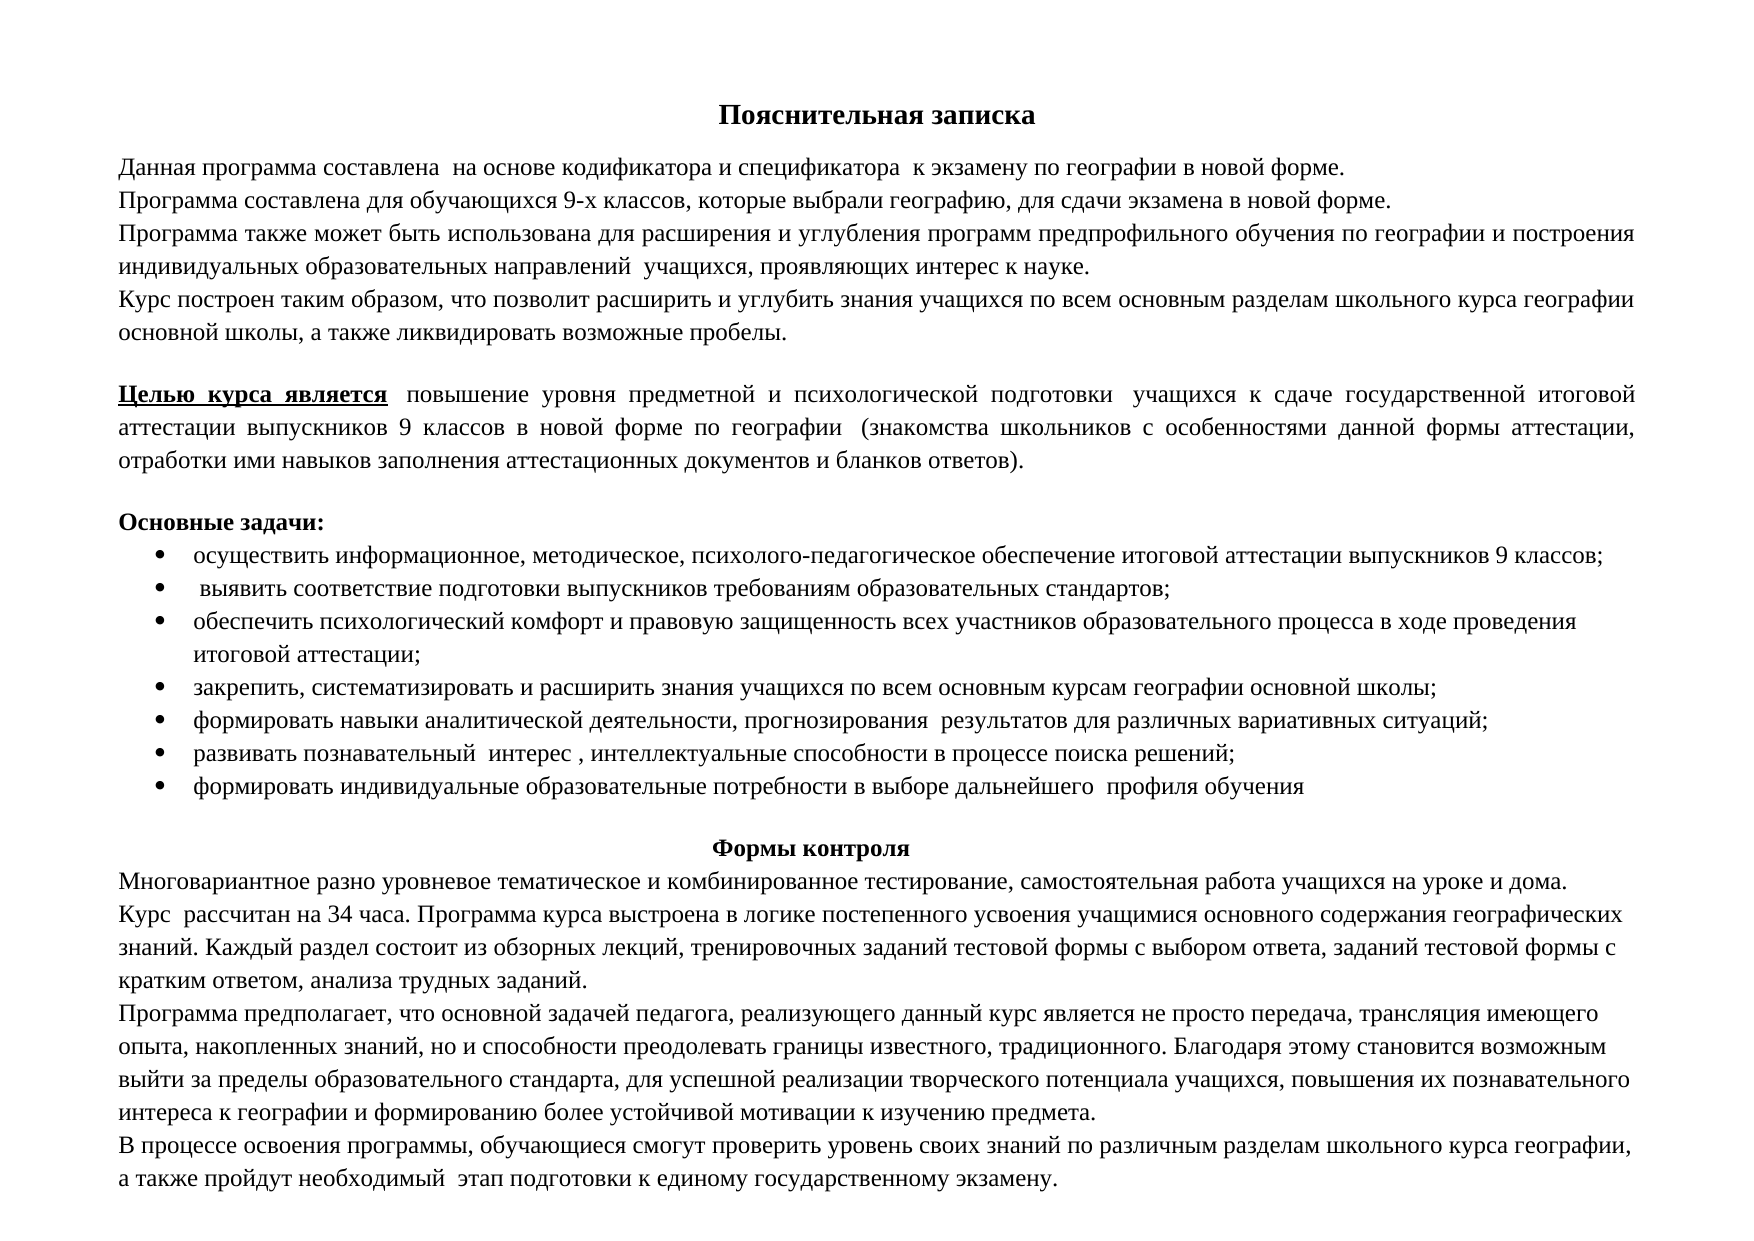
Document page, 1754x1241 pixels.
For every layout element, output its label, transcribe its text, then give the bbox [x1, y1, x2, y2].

text В процессе освоения программы, обучающиеся смогут проверить уровень своих знаний по различным разделам школьного курса географии, а также пройдут необходимый этап подготовки к единому государственному экзамену. [118, 1130, 1636, 1192]
list выявить соответствие подготовки выпускников требованиям образовательных стандартов; [156, 573, 1636, 602]
text Основные задачи: [118, 507, 1636, 536]
text Программа предполагает, что основной задачей педагога, реализующего данный курс является не просто передача, трансляция имеющего опыта, накопленных знаний, но и способности преодолевать границы известного, традиционного. Благодаря этому становится возможным выйти за пределы образовательного стандарта, для успешной реализации творческого потенциала учащихся, повышения их познавательного интереса к географии и формированию более устойчивой мотивации к изучению предмета. [118, 998, 1636, 1126]
text Формы контроля [118, 833, 1636, 862]
text Многовариантное разно уровневое тематическое и комбинированное тестирование, самостоятельная работа учащихся на уроке и дома. [118, 866, 1636, 895]
list формировать индивидуальные образовательные потребности в выборе дальнейшего профиля обучения [156, 771, 1636, 800]
text Программа также может быть использована для расширения и углубления программ предпрофильного обучения по географии и построения индивидуальных образовательных направлений учащихся, проявляющих интерес к науке. [118, 218, 1636, 279]
list формировать навыки аналитической деятельности, прогнозирования результатов для различных вариативных ситуаций; [156, 705, 1636, 734]
list обеспечить психологический комфорт и правовую защищенность всех участников образовательного процесса в ходе проведения итоговой аттестации; [156, 606, 1636, 668]
text Программа составлена для обучающихся 9-х классов, которые выбрали географию, для сдачи экзамена в новой форме. [118, 185, 1636, 213]
text Данная программа составлена на основе кодификатора и спецификатора к экзамену по географии в новой форме. [118, 152, 1636, 181]
text Курс построен таким образом, что позволит расширить и углубить знания учащихся по всем основным разделам школьного курса географии основной школы, а также ликвидировать возможные пробелы. [118, 284, 1636, 346]
list развивать познавательный интерес , интеллектуальные способности в процессе поиска решений; [156, 738, 1636, 767]
text Целью курса является повышение уровня предметной и психологической подготовки учащихся к сдаче государственной итоговой аттестации выпускников 9 классов в новой форме по географии (знакомства школьников с особенностями данной формы аттестации, отработки ими навыков заполнения аттестационных документов и бланков ответов). [118, 379, 1636, 474]
list осуществить информационное, методическое, психолого-педагогическое обеспечение итоговой аттестации выпускников 9 классов; [156, 540, 1636, 569]
list закрепить, систематизировать и расширить знания учащихся по всем основным курсам географии основной школы; [156, 672, 1636, 701]
text Пояснительная записка [118, 97, 1636, 131]
text Курс рассчитан на 34 часа. Программа курса выстроена в логике постепенного усвоения учащимися основного содержания географических знаний. Каждый раздел состоит из обзорных лекций, тренировочных заданий тестовой формы с выбором ответа, заданий тестовой формы с кратким ответом, анализа трудных заданий. [118, 899, 1636, 994]
